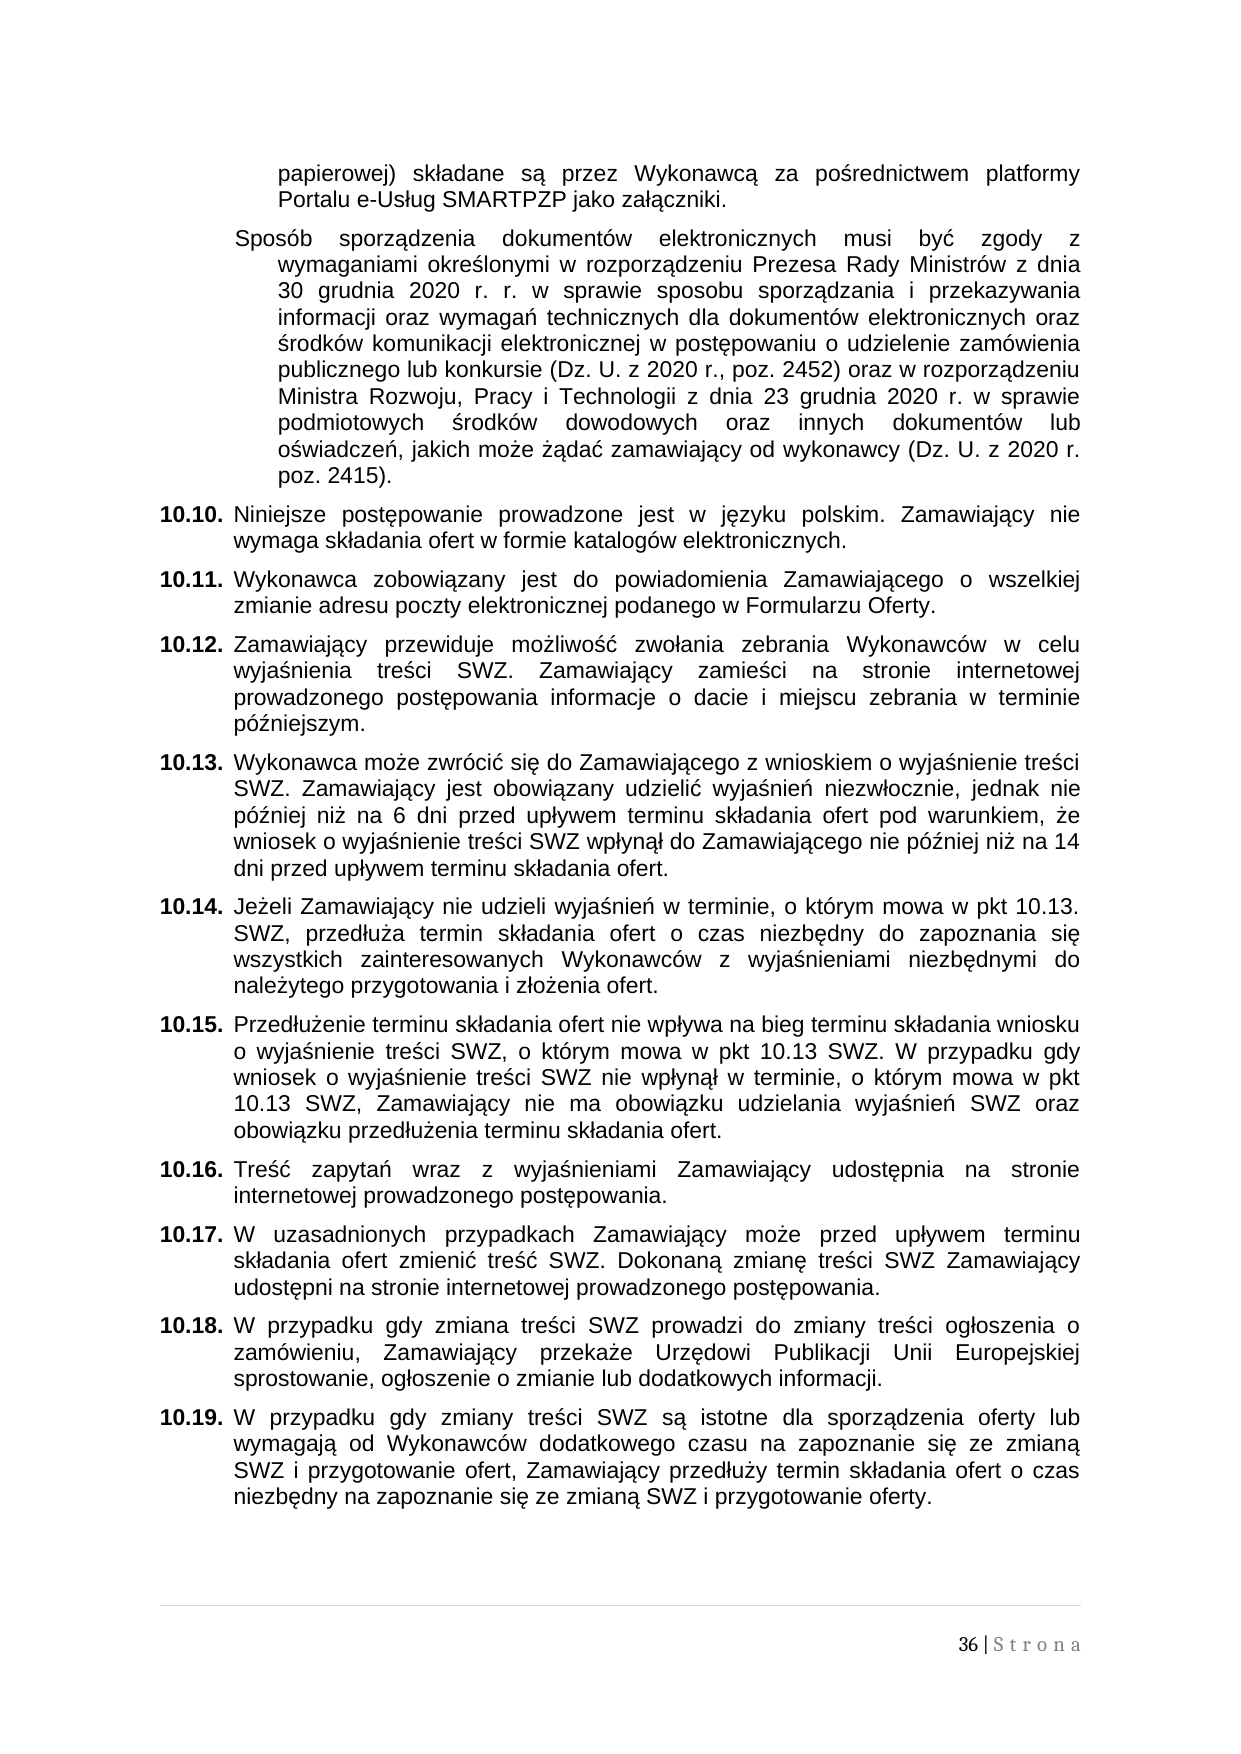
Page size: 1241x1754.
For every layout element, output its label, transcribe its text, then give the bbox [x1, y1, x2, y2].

text 10.10. Niniejsze postępowanie prowadzone jest w języku polskim. Zamawiający nie wymaga składania ofert w formie katalogów elektronicznych. [159, 501, 1081, 553]
text 10.17. W uzasadnionych przypadkach Zamawiający może przed upływem terminu składania ofert zmienić treść SWZ. Dokonaną zmianę treści SWZ Zamawiający udostępni na stronie internetowej prowadzonego postępowania. [159, 1221, 1081, 1300]
text 10.11. Wykonawca zobowiązany jest do powiadomienia Zamawiającego o wszelkiej zmianie adresu poczty elektronicznej podanego w Formularzu Oferty. [159, 566, 1081, 619]
text 10.12. Zamawiający przewiduje możliwość zwołania zebrania Wykonawców w celu wyjaśnienia treści SWZ. Zamawiający zamieści na stronie internetowej prowadzonego postępowania informacje o dacie i miejscu zebrania w terminie późniejszym. [159, 631, 1081, 737]
text 10.13. Wykonawca może zwrócić się do Zamawiającego z wnioskiem o wyjaśnienie treści SWZ. Zamawiający jest obowiązany udzielić wyjaśnień niezwłocznie, jednak nie później niż na 6 dni przed upływem terminu składania ofert pod warunkiem, że wniosek o wyjaśnienie treści SWZ wpłynął do Zamawiającego nie później niż na 14 dni przed upływem terminu składania ofert. [159, 749, 1081, 881]
text 10.18. W przypadku gdy zmiana treści SWZ prowadzi do zmiany treści ogłoszenia o zamówieniu, Zamawiający przekaże Urzędowi Publikacji Unii Europejskiej sprostowanie, ogłoszenie o zmianie lub dodatkowych informacji. [159, 1312, 1081, 1391]
text 10.15. Przedłużenie terminu składania ofert nie wpływa na bieg terminu składania wniosku o wyjaśnienie treści SWZ, o którym mowa w pkt 10.13 SWZ. W przypadku gdy wniosek o wyjaśnienie treści SWZ nie wpłynął w terminie, o którym mowa w pkt 10.13 SWZ, Zamawiający nie ma obowiązku udzielania wyjaśnień SWZ oraz obowiązku przedłużenia terminu składania ofert. [159, 1011, 1081, 1143]
list Sposób sporządzenia dokumentów elektronicznych musi być zgody z wymaganiami określonymi w rozporządzeniu Prezesa Rady Ministrów z dnia 30 grudnia 2020 r. r. w sprawie sposobu sporządzania i przekazywania informacji oraz wymagań technicznych dla dokumentów elektronicznych oraz środków komunikacji elektronicznej w postępowaniu o udzielenie zamówienia publicznego lub konkursie (Dz. U. z 2020 r., poz. 2452) oraz w rozporządzeniu Ministra Rozwoju, Pracy i Technologii z dnia 23 grudnia 2020 r. w sprawie podmiotowych środków dowodowych oraz innych dokumentów lub oświadczeń, jakich może żądać zamawiający od wykonawcy (Dz. U. z 2020 r. poz. 2415). [234, 225, 1081, 488]
text 10.16. Treść zapytań wraz z wyjaśnieniami Zamawiający udostępnia na stronie internetowej prowadzonego postępowania. [159, 1156, 1081, 1208]
text 10.19. W przypadku gdy zmiany treści SWZ są istotne dla sporządzenia oferty lub wymagają od Wykonawców dodatkowego czasu na zapoznanie się ze zmianą SWZ i przygotowanie ofert, Zamawiający przedłuży termin składania ofert o czas niezbędny na zapoznanie się ze zmianą SWZ i przygotowanie oferty. [159, 1404, 1081, 1509]
text 10.14. Jeżeli Zamawiający nie udzieli wyjaśnień w terminie, o którym mowa w pkt 10.13. SWZ, przedłuża termin składania ofert o czas niezbędny do zapoznania się wszystkich zainteresowanych Wykonawców z wyjaśnieniami niezbędnymi do należytego przygotowania i złożenia ofert. [159, 893, 1081, 999]
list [234, 159, 1081, 212]
